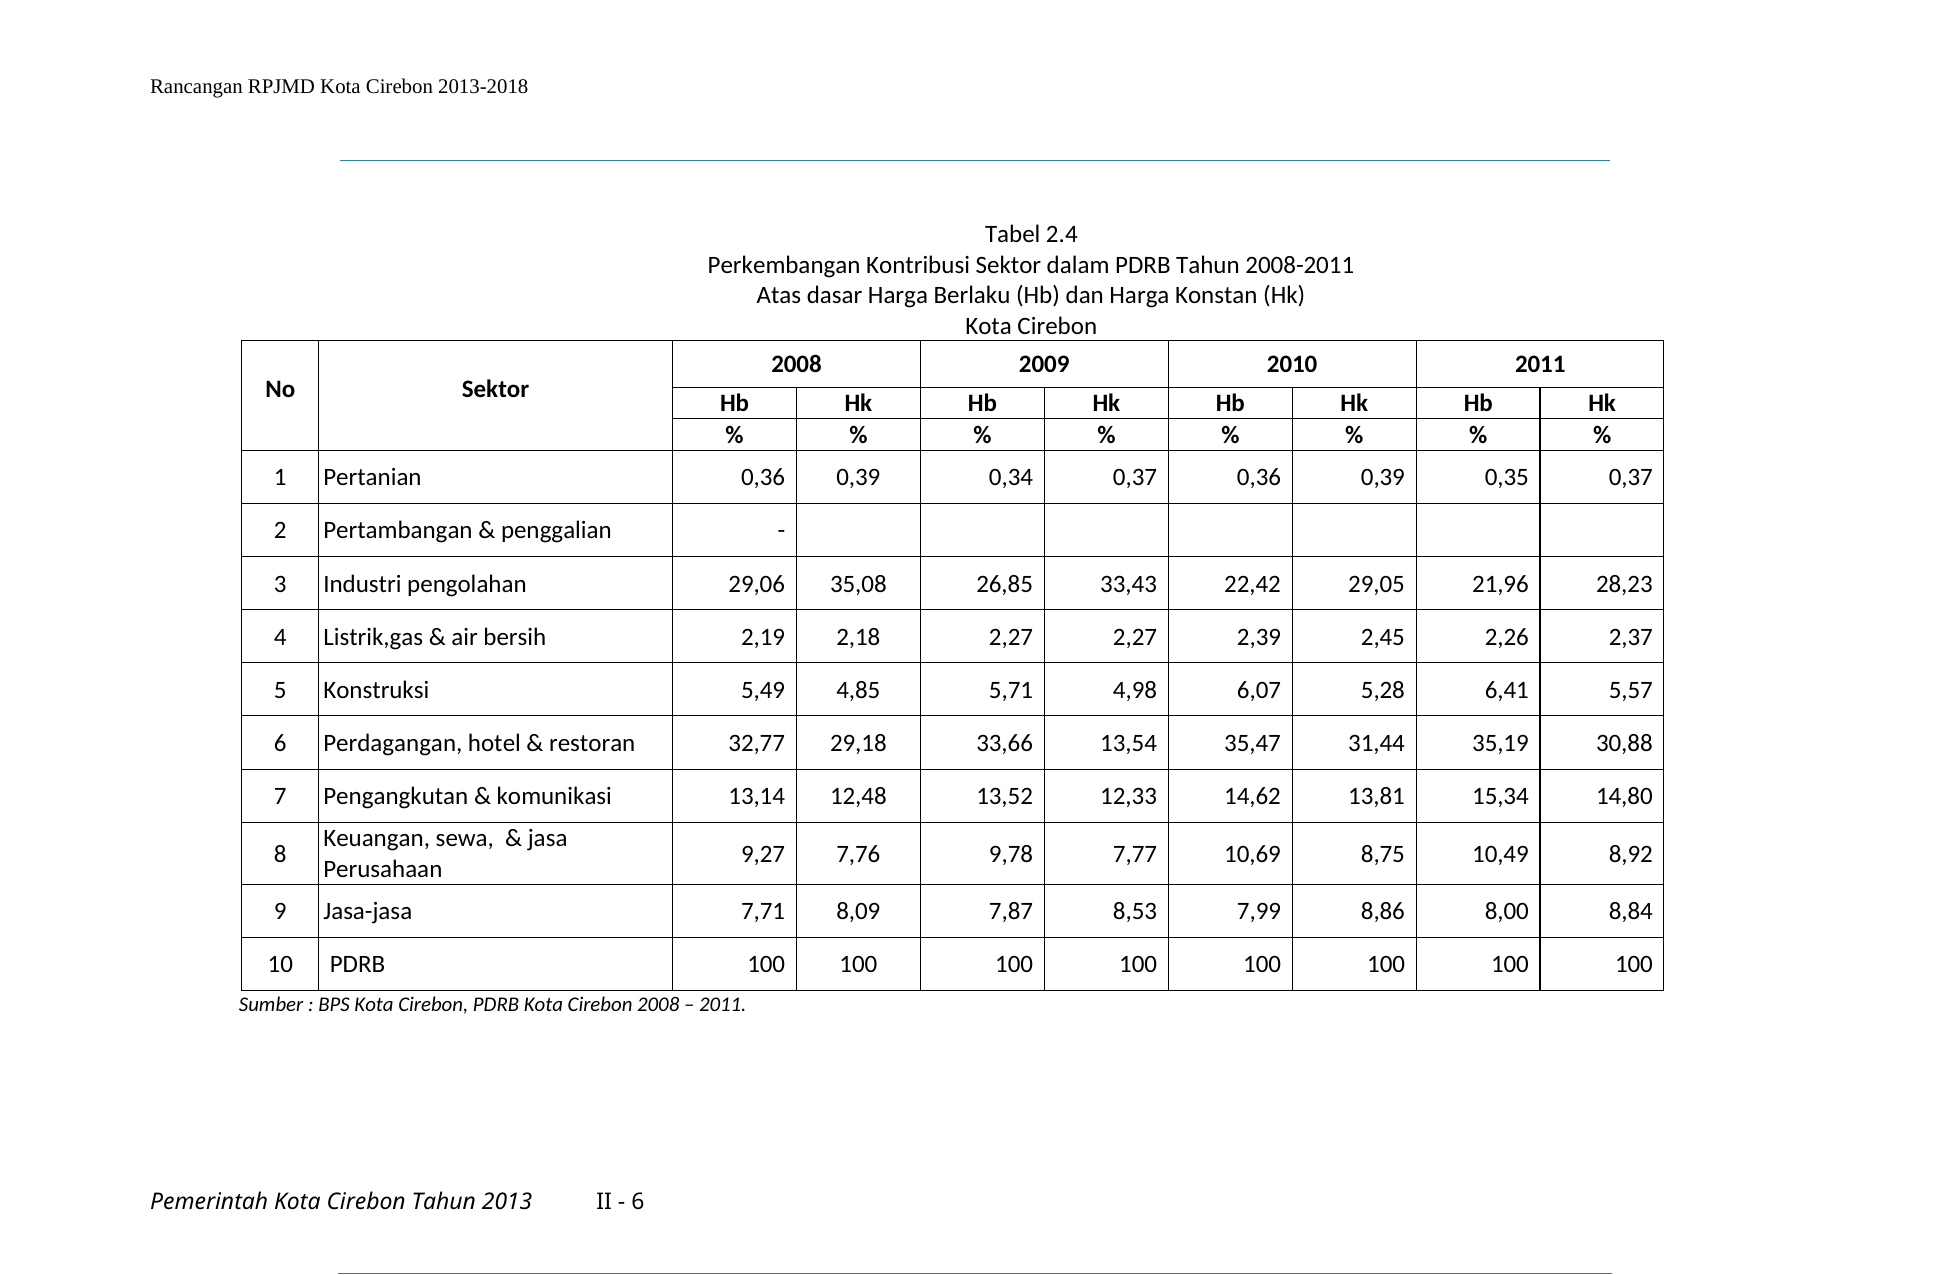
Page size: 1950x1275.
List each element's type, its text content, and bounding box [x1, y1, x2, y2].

table_cell 33,66 [921, 716, 1044, 768]
table_header 2010 [1169, 341, 1416, 387]
table_cell 31,44 [1293, 716, 1416, 768]
table_cell 2,39 [1169, 610, 1292, 662]
table_cell 0,37 [1541, 451, 1663, 503]
table_cell 2,45 [1293, 610, 1416, 662]
table_cell Pertambangan & penggalian [319, 504, 672, 556]
table_cell 5,71 [921, 663, 1044, 715]
table_cell 100 [673, 938, 796, 990]
table_cell [797, 504, 920, 556]
table_cell % [1417, 419, 1539, 450]
table_cell 30,88 [1541, 716, 1663, 768]
table_cell [1293, 504, 1416, 556]
table_cell % [1169, 419, 1292, 450]
table_cell 10,49 [1417, 823, 1539, 884]
table_cell 10,69 [1169, 823, 1292, 884]
table_cell 100 [921, 938, 1044, 990]
table_cell Hb [921, 388, 1044, 418]
table_cell 14,62 [1169, 770, 1292, 822]
table_cell 13,81 [1293, 770, 1416, 822]
table_cell Konstruksi [319, 663, 672, 715]
table_cell 35,47 [1169, 716, 1292, 768]
table_cell 8,09 [797, 885, 920, 937]
table_cell 8,75 [1293, 823, 1416, 884]
table_cell 13,14 [673, 770, 796, 822]
table_cell Hk [1293, 388, 1416, 418]
table_cell 7,99 [1169, 885, 1292, 937]
table_cell 2,26 [1417, 610, 1539, 662]
table_cell 0,39 [797, 451, 920, 503]
table_cell 29,05 [1293, 557, 1416, 609]
table_cell [921, 504, 1044, 556]
table_cell 100 [1541, 938, 1663, 990]
table_cell Perdagangan, hotel & restoran [319, 716, 672, 768]
table_cell 29,18 [797, 716, 920, 768]
table_cell 4,98 [1045, 663, 1168, 715]
table_cell Jasa-jasa [319, 885, 672, 937]
table_cell 8,86 [1293, 885, 1416, 937]
table_cell 100 [1045, 938, 1168, 990]
table_cell 5 [242, 663, 318, 715]
table_cell 2,18 [797, 610, 920, 662]
table_cell 1 [242, 451, 318, 503]
table_cell 7,87 [921, 885, 1044, 937]
table_cell PDRB [319, 938, 672, 990]
table_cell 0,36 [673, 451, 796, 503]
table_cell 8 [242, 823, 318, 884]
table_cell 21,96 [1417, 557, 1539, 609]
text Perkembangan Kontribusi Sektor dalam PDRB Tahun 2008-2011 [150, 249, 1832, 279]
table_cell [1541, 504, 1663, 556]
table_cell 100 [1417, 938, 1539, 990]
table_cell 35,08 [797, 557, 920, 609]
table_cell 28,23 [1541, 557, 1663, 609]
table_header 2011 [1417, 341, 1663, 387]
table_cell 9 [242, 885, 318, 937]
table_cell % [797, 419, 920, 450]
table_cell 7,71 [673, 885, 796, 937]
table_cell 2,19 [673, 610, 796, 662]
table_cell 12,48 [797, 770, 920, 822]
table_cell 9,78 [921, 823, 1044, 884]
table_cell 9,27 [673, 823, 796, 884]
table_cell 0,36 [1169, 451, 1292, 503]
table_cell 6,07 [1169, 663, 1292, 715]
table_cell 15,34 [1417, 770, 1539, 822]
table_cell 4,85 [797, 663, 920, 715]
table_cell 100 [1293, 938, 1416, 990]
table_cell 8,92 [1541, 823, 1663, 884]
table_cell 22,42 [1169, 557, 1292, 609]
table_cell Hk [1045, 388, 1168, 418]
table_cell 5,28 [1293, 663, 1416, 715]
table_cell 14,80 [1541, 770, 1663, 822]
table_header Sektor [319, 341, 672, 450]
table_cell 100 [797, 938, 920, 990]
table_cell 29,06 [673, 557, 796, 609]
table_cell 12,33 [1045, 770, 1168, 822]
table_cell 2,27 [921, 610, 1044, 662]
table_cell 3 [242, 557, 318, 609]
table_cell Hk [1541, 388, 1663, 418]
table_cell 6 [242, 716, 318, 768]
table_cell 8,53 [1045, 885, 1168, 937]
table_cell 2 [242, 504, 318, 556]
table_cell 0,34 [921, 451, 1044, 503]
table_cell Hk [797, 388, 920, 418]
table_cell 5,57 [1541, 663, 1663, 715]
text Kota Cirebon [150, 310, 1832, 340]
table_header No [242, 341, 318, 450]
table_cell 7 [242, 770, 318, 822]
table_header 2008 [673, 341, 920, 387]
table_cell [1417, 504, 1539, 556]
table_cell % [1541, 419, 1663, 450]
table_cell Listrik,gas & air bersih [319, 610, 672, 662]
table_cell 2,37 [1541, 610, 1663, 662]
table_cell Pengangkutan & komunikasi [319, 770, 672, 822]
table_cell 0,39 [1293, 451, 1416, 503]
table_cell 2,27 [1045, 610, 1168, 662]
table_cell Industri pengolahan [319, 557, 672, 609]
text Tabel 2.4 [150, 218, 1832, 249]
text Sumber : BPS Kota Cirebon, PDRB Kota Cirebon 2008 – 2011. [239, 991, 1832, 1016]
table_cell 13,54 [1045, 716, 1168, 768]
table_cell 7,77 [1045, 823, 1168, 884]
table_cell 32,77 [673, 716, 796, 768]
table_cell Hb [1169, 388, 1292, 418]
table_cell 33,43 [1045, 557, 1168, 609]
table_cell % [673, 419, 796, 450]
text Atas dasar Harga Berlaku (Hb) dan Harga Konstan (Hk) [150, 279, 1832, 310]
table_cell 10 [242, 938, 318, 990]
table_cell [1169, 504, 1292, 556]
table_cell Hb [673, 388, 796, 418]
table_cell 0,35 [1417, 451, 1539, 503]
table_header 2009 [921, 341, 1168, 387]
table_cell 35,19 [1417, 716, 1539, 768]
table_cell 6,41 [1417, 663, 1539, 715]
table_cell Hb [1417, 388, 1539, 418]
table_cell 7,76 [797, 823, 920, 884]
table_cell 13,52 [921, 770, 1044, 822]
table_cell % [1293, 419, 1416, 450]
table_cell 8,84 [1541, 885, 1663, 937]
table_cell Keuangan, sewa, & jasa Perusahaan [319, 823, 672, 884]
table_cell 0,37 [1045, 451, 1168, 503]
table_cell 8,00 [1417, 885, 1539, 937]
table_cell 26,85 [921, 557, 1044, 609]
table_cell [1045, 504, 1168, 556]
table_cell - [673, 504, 796, 556]
table_cell % [921, 419, 1044, 450]
table_cell 4 [242, 610, 318, 662]
table_cell 100 [1169, 938, 1292, 990]
table_cell 5,49 [673, 663, 796, 715]
table_cell % [1045, 419, 1168, 450]
table_cell Pertanian [319, 451, 672, 503]
